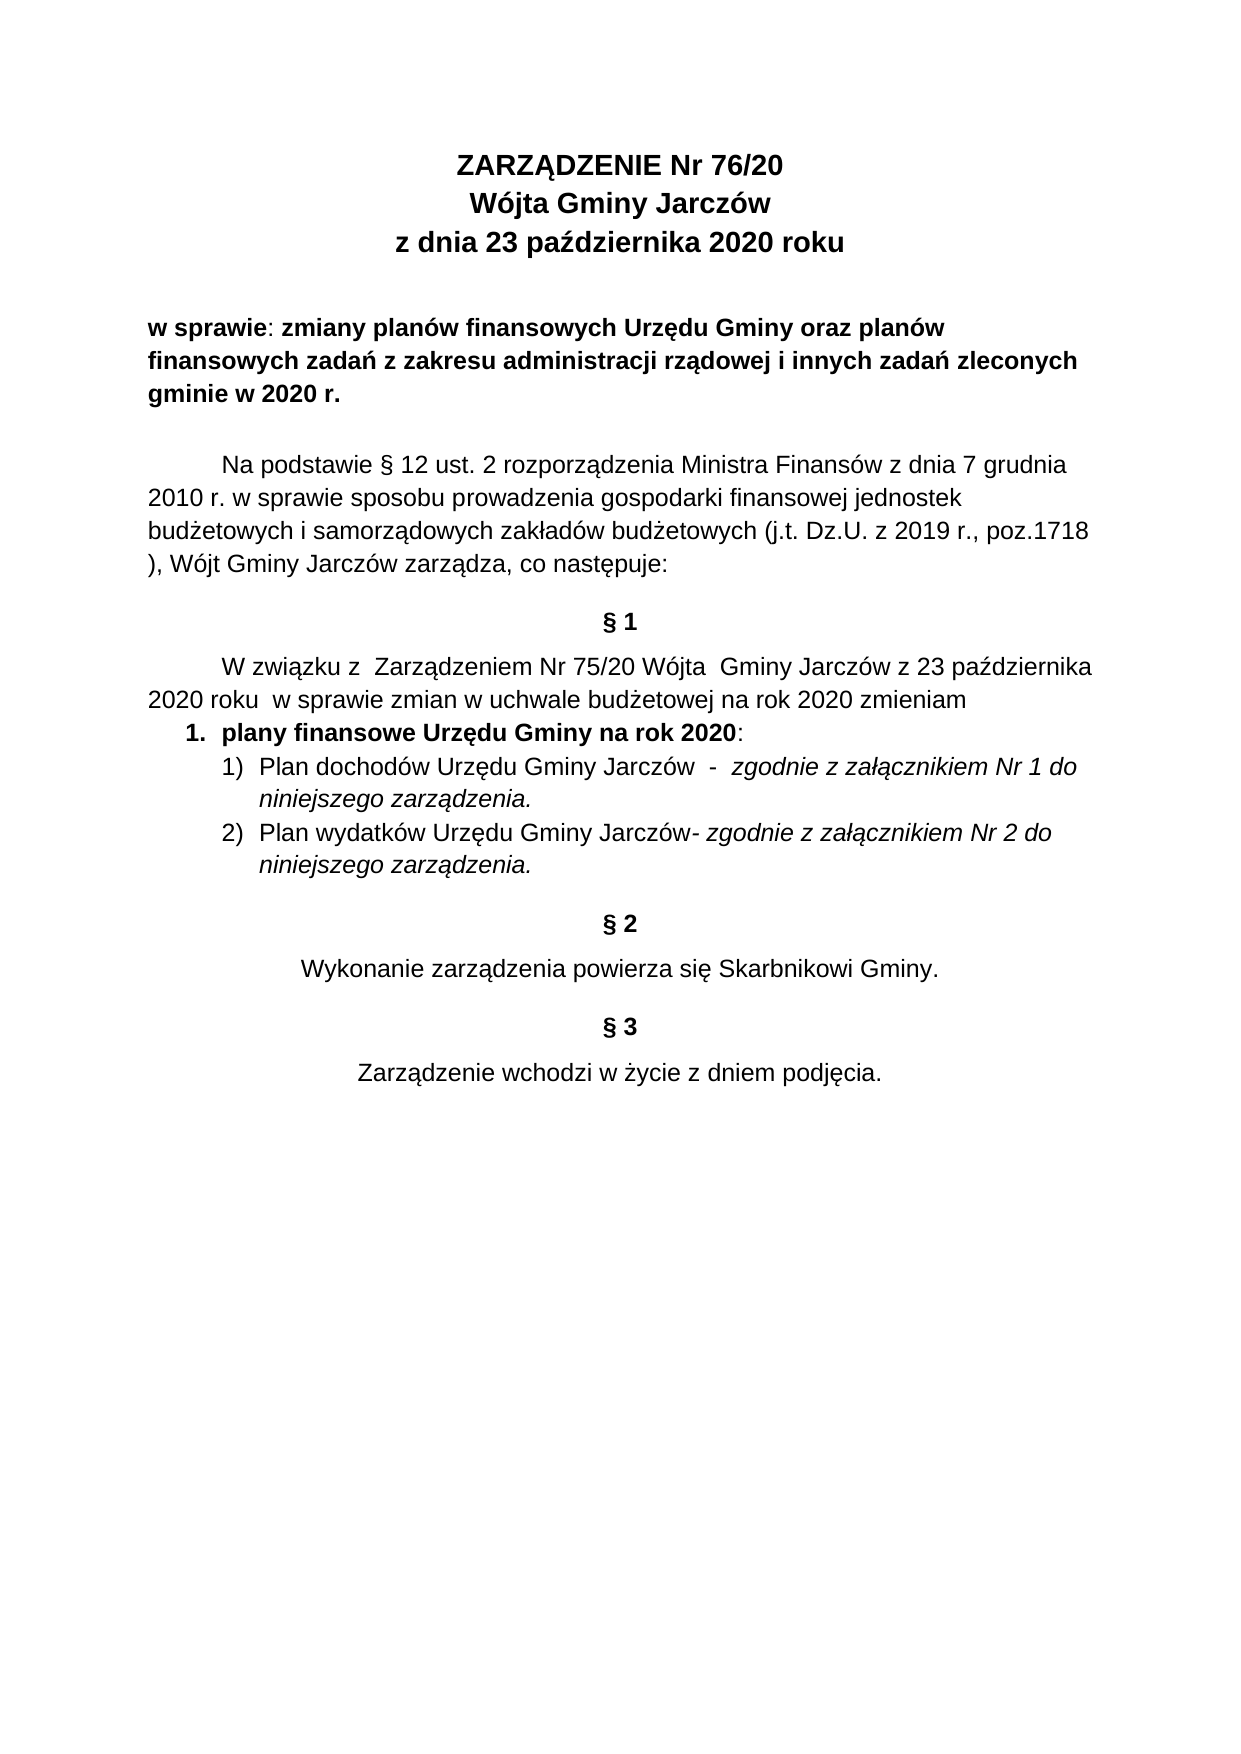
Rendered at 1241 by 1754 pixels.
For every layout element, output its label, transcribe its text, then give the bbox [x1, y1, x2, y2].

text w sprawie: zmiany planów finansowych Urzędu Gminy oraz planów finansowych zadań z zakresu administracji rządowej i innych zadań zleconych gminie w 2020 r. [148, 313, 1093, 408]
list Plan dochodów Urzędu Gminy Jarczów - zgodnie z załącznikiem Nr 1 do niniejszego zarządzenia. [221, 751, 1093, 813]
text Wójta Gminy Jarczów [148, 186, 1093, 220]
text Zarządzenie wchodzi w życie z dniem podjęcia. [148, 1058, 1093, 1086]
text z dnia 23 października 2020 roku [148, 225, 1093, 258]
text § 2 [148, 908, 1093, 937]
list plany finansowe Urzędu Gminy na rok 2020: [185, 718, 1093, 747]
text Na podstawie § 12 ust. 2 rozporządzenia Ministra Finansów z dnia 7 grudnia 2010 r. w sprawie sposobu prowadzenia gospodarki finansowej jednostek budżetowych i samorządowych zakładów budżetowych (j.t. Dz.U. z 2019 r., poz.1718 ), Wójt Gminy Jarczów zarządza, co następuje: [148, 450, 1093, 578]
list Plan wydatków Urzędu Gminy Jarczów- zgodnie z załącznikiem Nr 2 do niniejszego zarządzenia. [221, 817, 1093, 879]
text § 1 [148, 607, 1093, 636]
text W związku z Zarządzeniem Nr 75/20 Wójta Gminy Jarczów z 23 października 2020 roku w sprawie zmian w uchwale budżetowej na rok 2020 zmieniam [148, 652, 1093, 714]
text ZARZĄDZENIE Nr 76/20 [148, 148, 1093, 181]
text § 3 [148, 1012, 1093, 1041]
text Wykonanie zarządzenia powierza się Skarbnikowi Gminy. [148, 954, 1093, 983]
